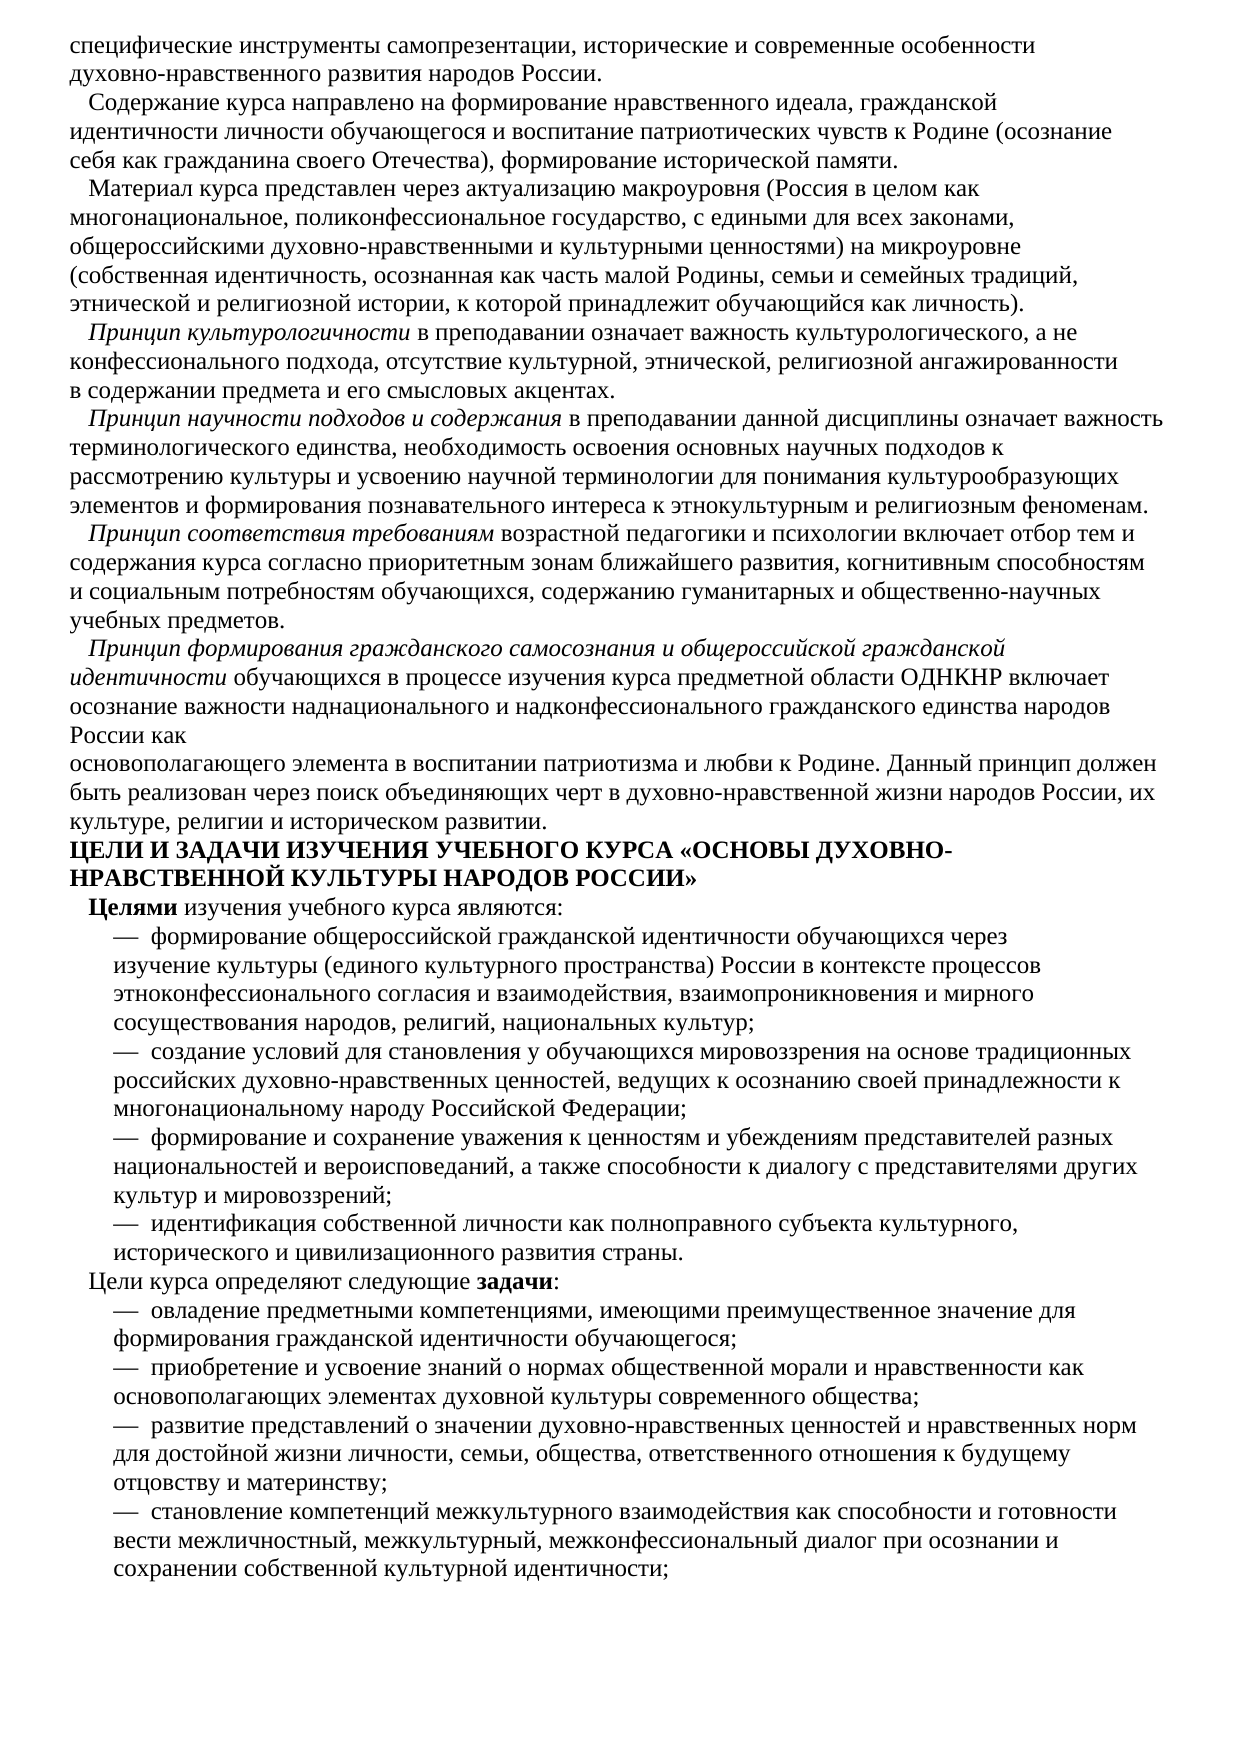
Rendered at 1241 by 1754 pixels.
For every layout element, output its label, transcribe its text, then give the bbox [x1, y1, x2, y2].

text — становление компетенций межкультурного взаимодействия как способности и готовности вести межличностный, межкультурный, межконфессиональный диалог при осознании и сохранении собственной культурной идентичности; [113, 1496, 1133, 1582]
text ЦЕЛИ И ЗАДАЧИ ИЗУЧЕНИЯ УЧЕБНОГО КУРСА «ОСНОВЫ ДУХОВНО-НРАВСТВЕННОЙ КУЛЬТУРЫ НАРОДОВ РОССИИ» [69, 835, 1163, 892]
text — формирование общероссийской гражданской идентичности обучающихся через изучение культуры (единого культурного пространства) России в контексте процессов этноконфессионального согласия и взаимодействия, взаимопроникновения и мирного сосуществования народов, религий, национальных культур; [113, 921, 1103, 1036]
text Целями изучения учебного курса являются: [88, 892, 1163, 921]
text Материал курса представлен через актуализацию макроуровня (Россия в целом как многонациональное, поликонфессиональное государство, с едиными для всех законами, общероссийскими духовно-нравственными и культурными ценностями) на микроуровне (собственная идентичность, осознанная как часть малой Родины, семьи и семейных традиций, этнической и религиозной истории, к которой принадлежит обучающийся как личность). [69, 173, 1163, 317]
text — создание условий для становления у обучающихся мировоззрения на основе традиционных российских духовно-нравственных ценностей, ведущих к осознанию своей принадлежности к многонациональному народу Российской Федерации; [113, 1036, 1133, 1122]
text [69, 30, 1133, 87]
text — приобретение и усвоение знаний о нормах общественной морали и нравственности как основополагающих элементах духовной культуры современного общества; [113, 1352, 1088, 1410]
text — идентификация собственной личности как полноправного субъекта культурного, исторического и цивилизационного развития страны. [113, 1208, 1028, 1266]
text Принцип формирования гражданского самосознания и общероссийской гражданской идентичности обучающихся в процессе изучения курса предметной области ОДНКНР включает осознание важности наднационального и надконфессионального гражданского единства народов России как основополагающего элемента в воспитании патриотизма и любви к Родине. Данный принцип должен быть реализован через поиск объединяющих черт в духовно-нравственной жизни народов России, их культуре, религии и историческом развитии. [69, 633, 1163, 835]
text — формирование и сохранение уважения к ценностям и убеждениям представителей разных [113, 1122, 1163, 1151]
text Принцип культурологичности в преподавании означает важность культурологического, а не конфессионального подхода, отсутствие культурной, этнической, религиозной ангажированности в содержании предмета и его смысловых акцентах. [69, 317, 1133, 403]
text Содержание курса направлено на формирование нравственного идеала, гражданской идентичности личности обучающегося и воспитание патриотических чувств к Родине (осознание себя как гражданина своего Отечества), формирование исторической памяти. [69, 87, 1148, 173]
text Цели курса определяют следующие задачи: [88, 1266, 1163, 1295]
text — развитие представлений о значении духовно-нравственных ценностей и нравственных норм для достойной жизни личности, семьи, общества, ответственного отношения к будущему отцовству и материнству; [113, 1410, 1148, 1496]
text национальностей и вероисповеданий, а также способности к диалогу с представителями других культур и мировоззрений; [113, 1151, 1148, 1208]
text Принцип научности подходов и содержания в преподавании данной дисциплины означает важность терминологического единства, необходимость освоения основных научных подходов к рассмотрению культуры и усвоению научной терминологии для понимания культурообразующих элементов и формирования познавательного интереса к этнокультурным и религиозным феноменам. [69, 403, 1163, 518]
text Принцип соответствия требованиям возрастной педагогики и психологии включает отбор тем и содержания курса согласно приоритетным зонам ближайшего развития, когнитивным способностям и социальным потребностям обучающихся, содержанию гуманитарных и общественно-научных учебных предметов. [69, 518, 1163, 633]
text — овладение предметными компетенциями, имеющими преимущественное значение для формирования гражданской идентичности обучающегося; [113, 1295, 1088, 1352]
